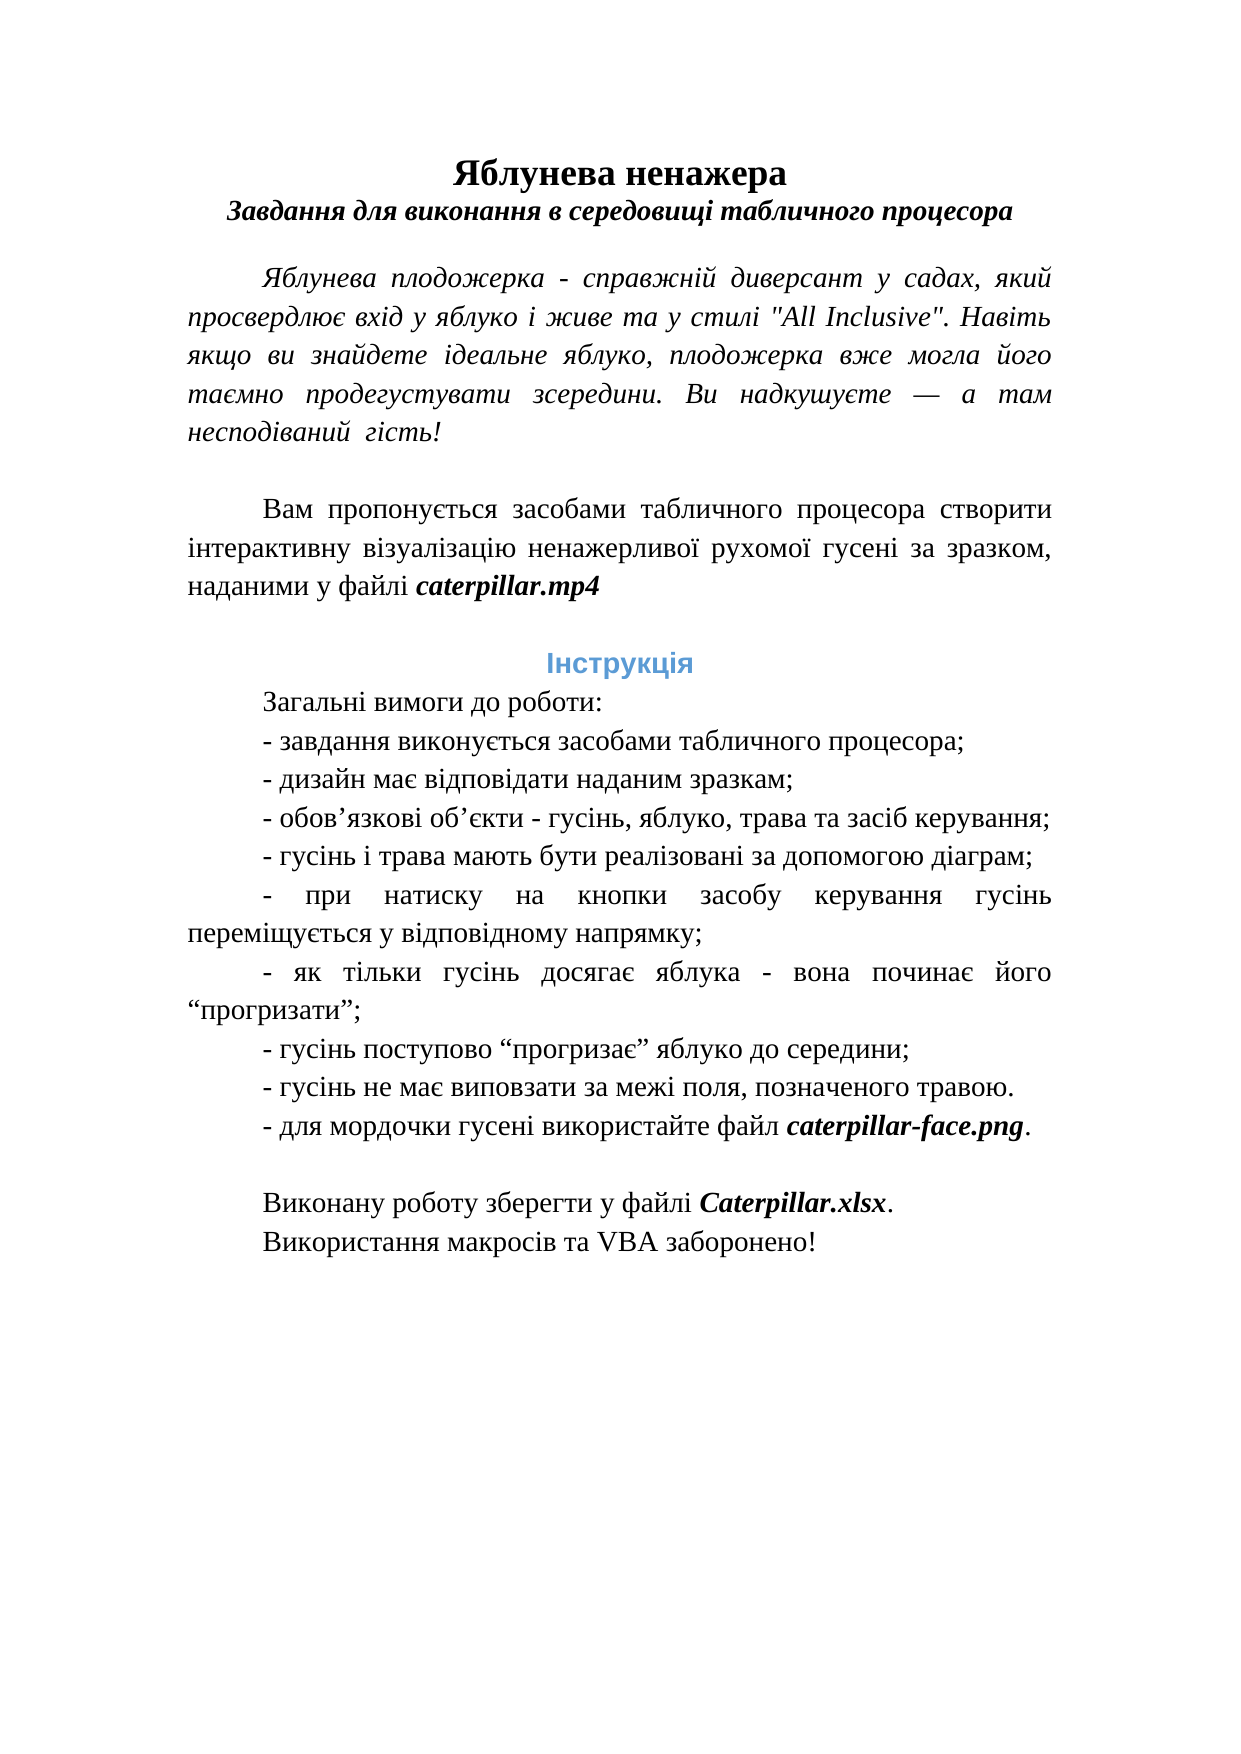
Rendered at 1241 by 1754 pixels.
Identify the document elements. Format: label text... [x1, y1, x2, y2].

text Використання макросів та VBA заборонено! [187, 1224, 1053, 1257]
text - гусінь поступово “прогризає” яблуко до середини; [187, 1031, 1053, 1064]
text Яблунева плодожерка - справжній диверсант у садах, який просвердлює вхід у яблуко і живе та у стилі "All Inclusive". Навіть якщо ви знайдете ідеальне яблуко, плодожерка вже могла його таємно продегустувати зсередини. Ви надкушуєте — а там несподіваний гість! [187, 260, 1053, 448]
text - гусінь не має виповзати за межі поля, позначеного травою. [187, 1069, 1053, 1103]
text Завдання для виконання в середовищі табличного процесора [187, 193, 1053, 227]
text Загальні вимоги до роботи: [187, 684, 1053, 718]
text Виконану роботу зберегти у файлі Caterpillar.xlsx. [187, 1185, 1053, 1219]
text - дизайн має відповідати наданим зразкам; [187, 761, 1053, 795]
text - гусінь і трава мають бути реалізовані за допомогою діаграм; [187, 838, 1053, 872]
text Вам пропонується засобами табличного процесора створити інтерактивну візуалізацію ненажерливої рухомої гусені за зразком, наданими у файлі caterpillar.mp4 [187, 491, 1053, 602]
text Інструкція [187, 646, 1053, 679]
text - завдання виконується засобами табличного процесора; [187, 723, 1053, 756]
text - як тільки гусінь досягає яблука - вона починає його “прогризати”; [187, 954, 1053, 1026]
text - при натиску на кнопки засобу керування гусінь переміщується у відповідному напрямку; [187, 877, 1053, 949]
text - обов’язкові об’єкти - гусінь, яблуко, трава та засіб керування; [187, 800, 1053, 833]
text Яблунева ненажера [187, 150, 1053, 193]
text - для мордочки гусені використайте файл caterpillar-face.png. [187, 1108, 1053, 1142]
